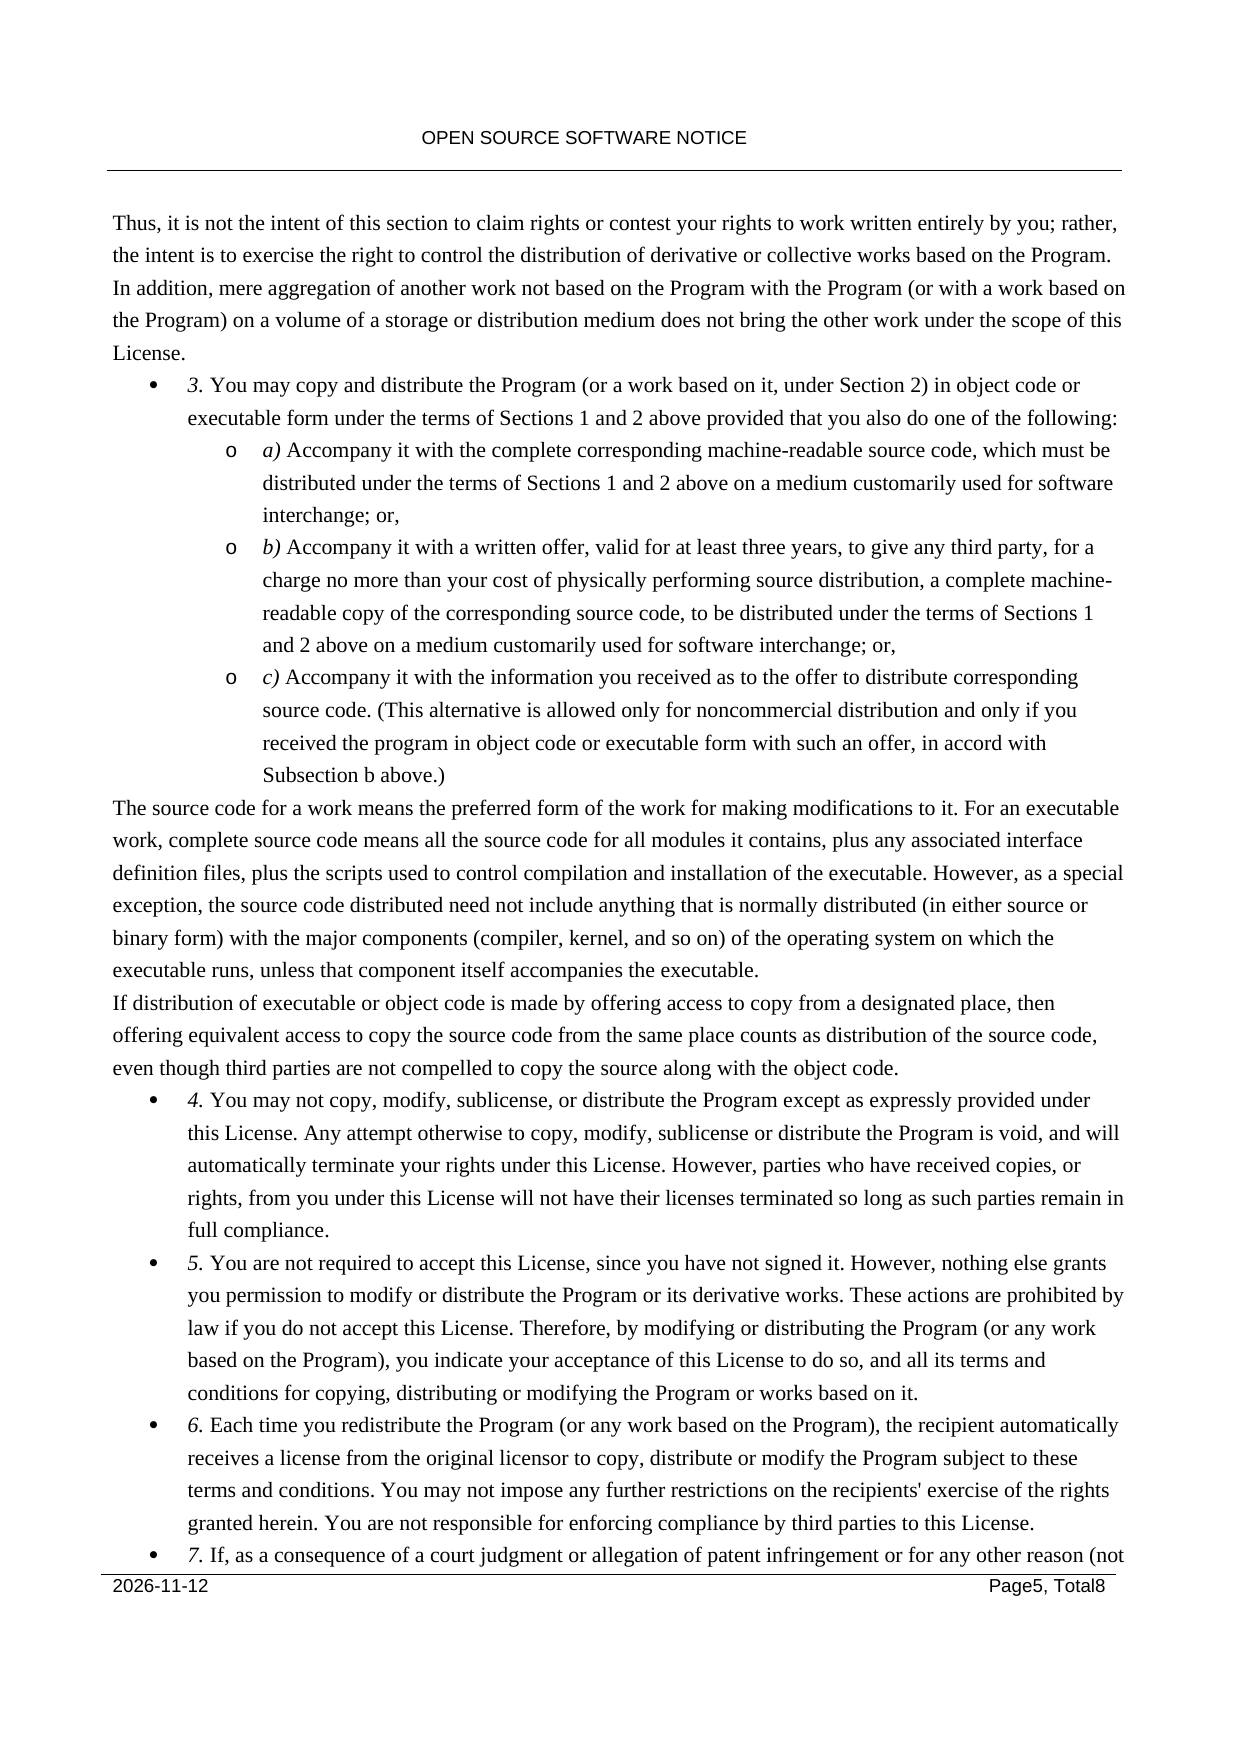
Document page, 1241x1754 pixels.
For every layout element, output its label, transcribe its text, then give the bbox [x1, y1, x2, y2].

list 3. You may copy and distribute the Program (or a work based on it, under Section 2) in object code or executable form under the terms of Sections 1 and 2 above provided that you also do one of the following: [150, 369, 1128, 434]
list b) Accompany it with a written offer, valid for at least three years, to give any third party, for a charge no more than your cost of physically performing source distribution, a complete machine-readable copy of the corresponding source code, to be distributed under the terms of Sections 1 and 2 above on a medium customarily used for software interchange; or, [225, 531, 1128, 661]
list a) Accompany it with the complete corresponding machine-readable source code, which must be distributed under the terms of Sections 1 and 2 above on a medium customarily used for software interchange; or, [225, 434, 1128, 531]
text In addition, mere aggregation of another work not based on the Program with the Program (or with a work based on the Program) on a volume of a storage or distribution medium does not bring the other work under the scope of this License. [112, 271, 1128, 369]
text If distribution of executable or object code is made by offering access to copy from a designated place, then offering equivalent access to copy the source code from the same place counts as distribution of the source code, even though third parties are not compelled to copy the source along with the object code. [112, 986, 1128, 1084]
list 4. You may not copy, modify, sublicense, or distribute the Program except as expressly provided under this License. Any attempt otherwise to copy, modify, sublicense or distribute the Program is void, and will automatically terminate your rights under this License. However, parties who have received copies, or rights, from you under this License will not have their licenses terminated so long as such parties remain in full compliance. [150, 1084, 1128, 1246]
text Thus, it is not the intent of this section to claim rights or contest your rights to work written entirely by you; rather, the intent is to exercise the right to control the distribution of derivative or collective works based on the Program. [112, 206, 1128, 271]
list 6. Each time you redistribute the Program (or any work based on the Program), the recipient automatically receives a license from the original licensor to copy, distribute or modify the Program subject to these terms and conditions. You may not impose any further restrictions on the recipients' exercise of the rights granted herein. You are not responsible for enforcing compliance by third parties to this License. [150, 1409, 1128, 1539]
list 5. You are not required to accept this License, since you have not signed it. However, nothing else grants you permission to modify or distribute the Program or its derivative works. These actions are prohibited by law if you do not accept this License. Therefore, by modifying or distributing the Program (or any work based on the Program), you indicate your acceptance of this License to do so, and all its terms and conditions for copying, distributing or modifying the Program or works based on it. [150, 1246, 1128, 1409]
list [150, 1539, 1128, 1571]
list c) Accompany it with the information you received as to the offer to distribute corresponding source code. (This alternative is allowed only for noncommercial distribution and only if you received the program in object code or executable form with such an offer, in accord with Subsection b above.) [225, 661, 1128, 791]
text The source code for a work means the preferred form of the work for making modifications to it. For an executable work, complete source code means all the source code for all modules it contains, plus any associated interface definition files, plus the scripts used to control compilation and installation of the executable. However, as a special exception, the source code distributed need not include anything that is normally distributed (in either source or binary form) with the major components (compiler, kernel, and so on) of the operating system on which the executable runs, unless that component itself accompanies the executable. [112, 791, 1128, 986]
